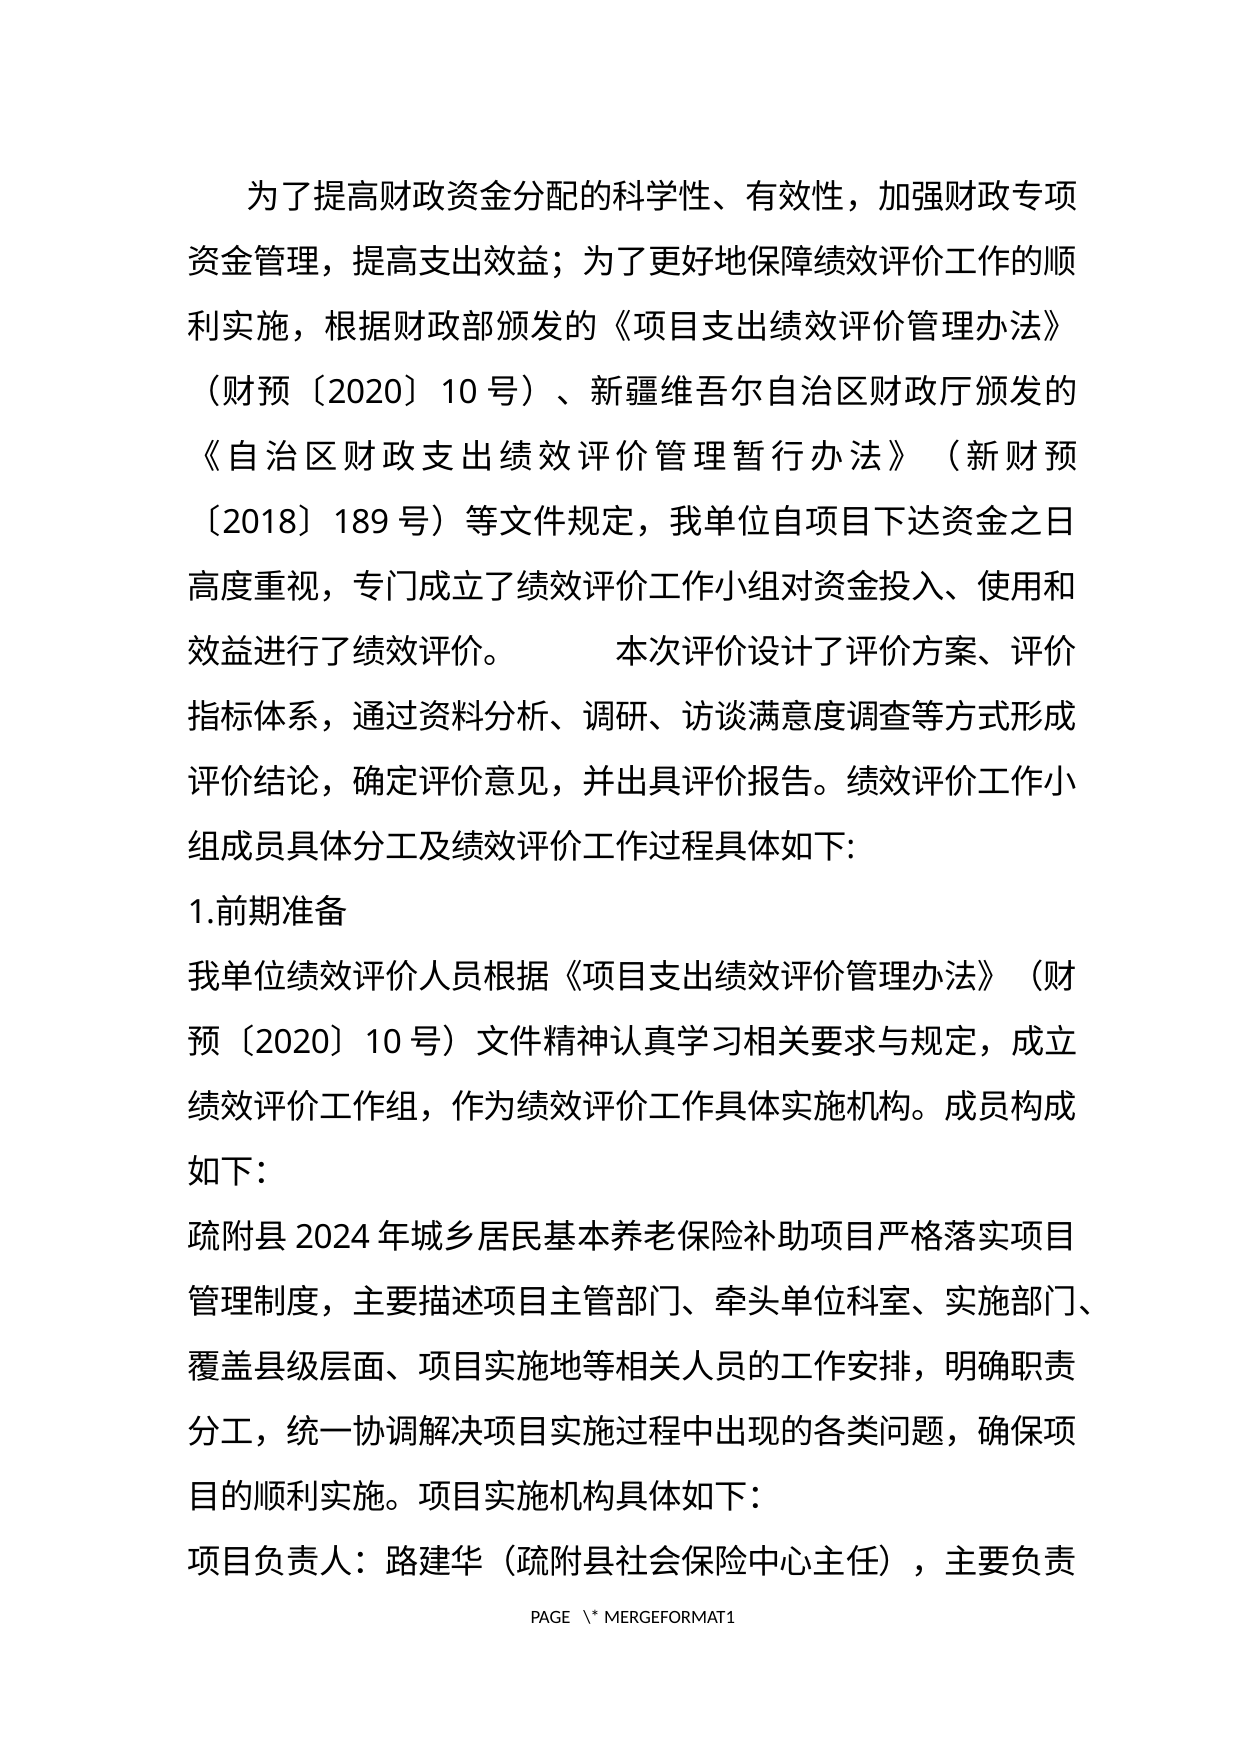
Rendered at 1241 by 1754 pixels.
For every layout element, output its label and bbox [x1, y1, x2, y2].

text [187, 162, 1078, 1592]
